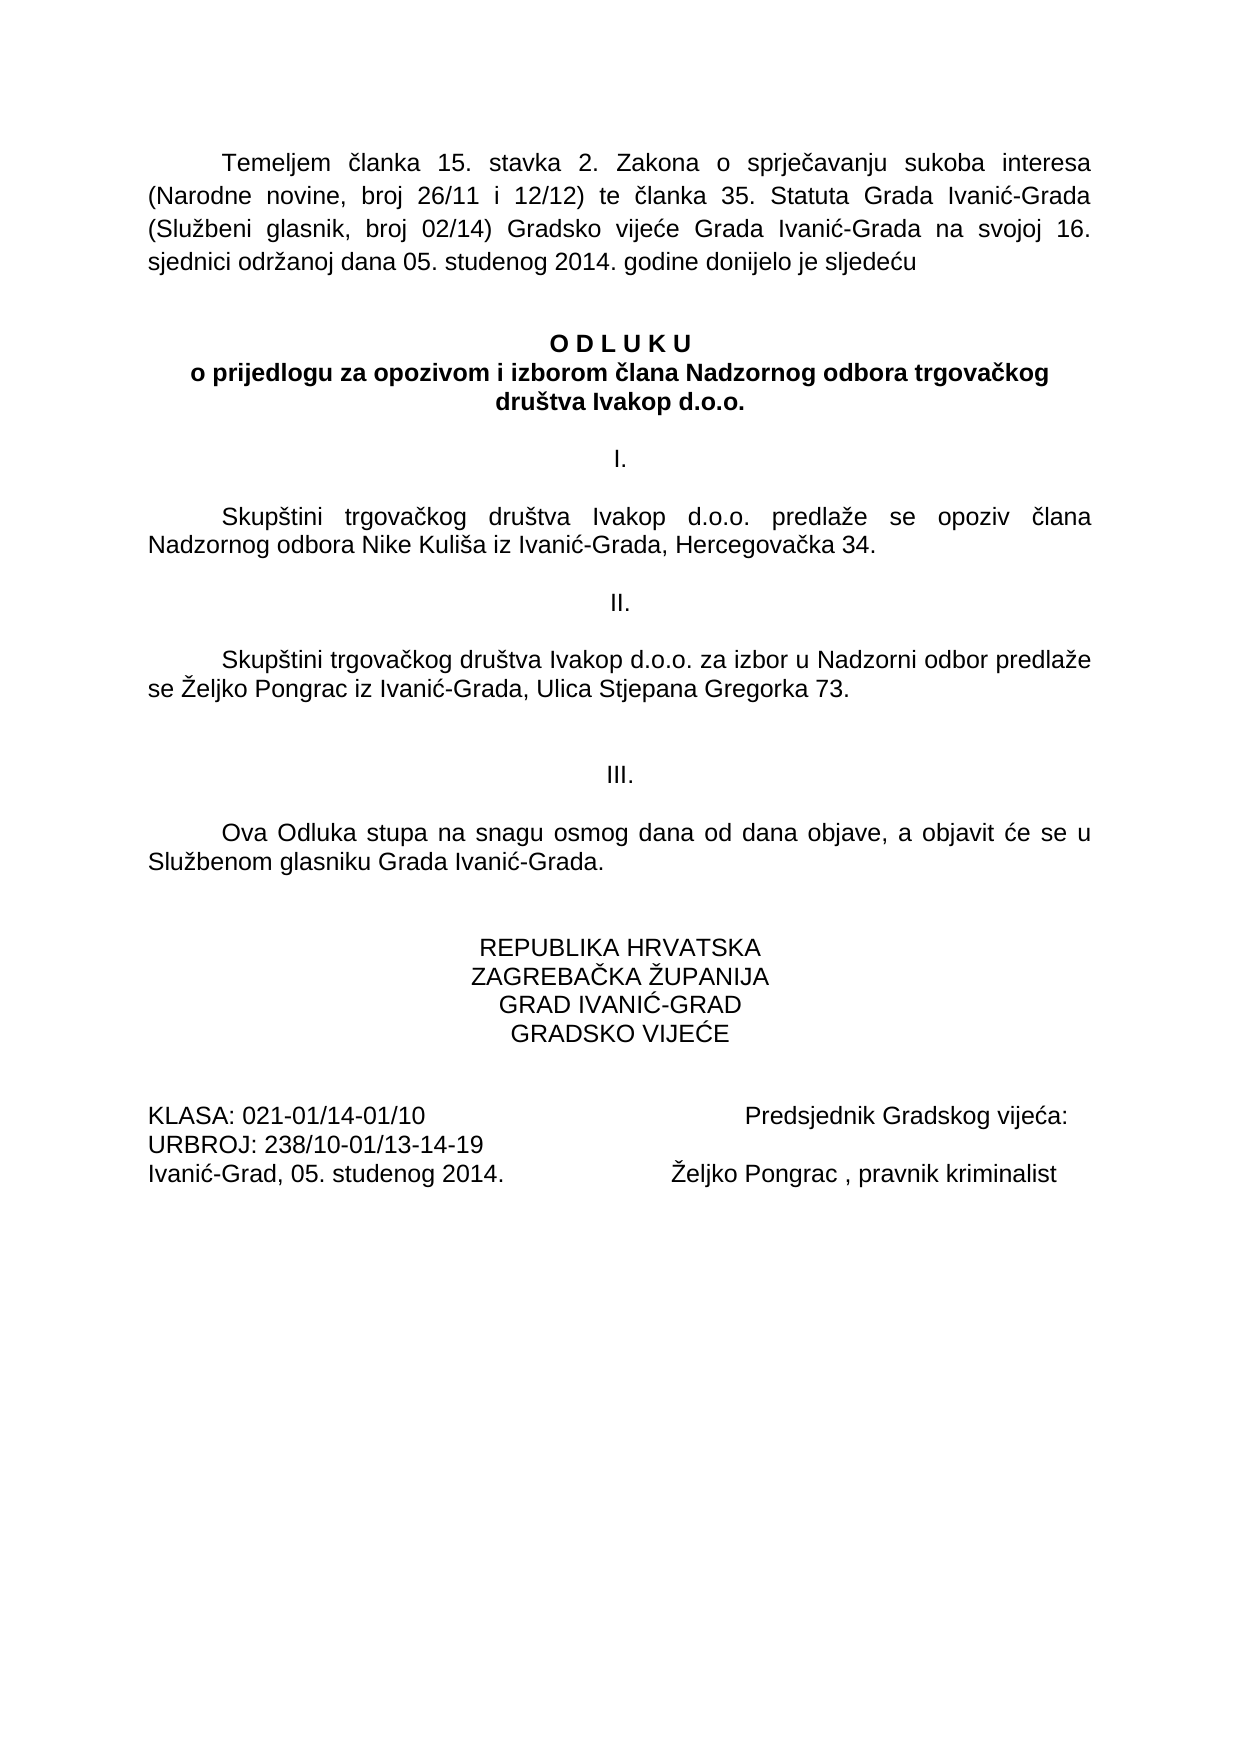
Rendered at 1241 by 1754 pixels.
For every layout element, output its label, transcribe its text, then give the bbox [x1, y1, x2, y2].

text Ova Odluka stupa na snagu osmog dana od dana objave, a objavit će se u Službenom glasniku Grada Ivanić-Grada. [148, 818, 1093, 876]
text REPUBLIKA HRVATSKA [148, 933, 1093, 962]
text o prijedlogu za opozivom i izborom člana Nadzornog odbora trgovačkog društva Ivakop d.o.o. [148, 358, 1093, 416]
text Skupštini trgovačkog društva Ivakop d.o.o. predlaže se opoziv člana Nadzornog odbora Nike Kuliša iz Ivanić-Grada, Hercegovačka 34. [148, 502, 1093, 559]
text GRAD IVANIĆ-GRAD [148, 991, 1093, 1019]
text III. [148, 761, 1093, 789]
text Skupštini trgovačkog društva Ivakop d.o.o. za izbor u Nadzorni odbor predlaže se Željko Pongrac iz Ivanić-Grada, Ulica Stjepana Gregorka 73. [148, 646, 1093, 703]
text KLASA: 021-01/14-01/10 Predsjednik Gradskog vijeća: [148, 1101, 1093, 1130]
text URBROJ: 238/10-01/13-14-19 [148, 1130, 1093, 1158]
text Temeljem članka 15. stavka 2. Zakona o sprječavanju sukoba interesa (Narodne novine, broj 26/11 i 12/12) te članka 35. Statuta Grada Ivanić-Grada (Službeni glasnik, broj 02/14) Gradsko vijeće Grada Ivanić-Grada na svojoj 16. sjednici održanoj dana 05. studenog 2014. godine donijelo je sljedeću [148, 148, 1093, 275]
text I. [148, 444, 1093, 473]
text O D L U K U [148, 329, 1093, 358]
text II. [148, 588, 1093, 617]
text ZAGREBAČKA ŽUPANIJA [148, 962, 1093, 991]
text Ivanić-Grad, 05. studenog 2014. Željko Pongrac , pravnik kriminalist [148, 1158, 1093, 1187]
text GRADSKO VIJEĆE [148, 1019, 1093, 1048]
